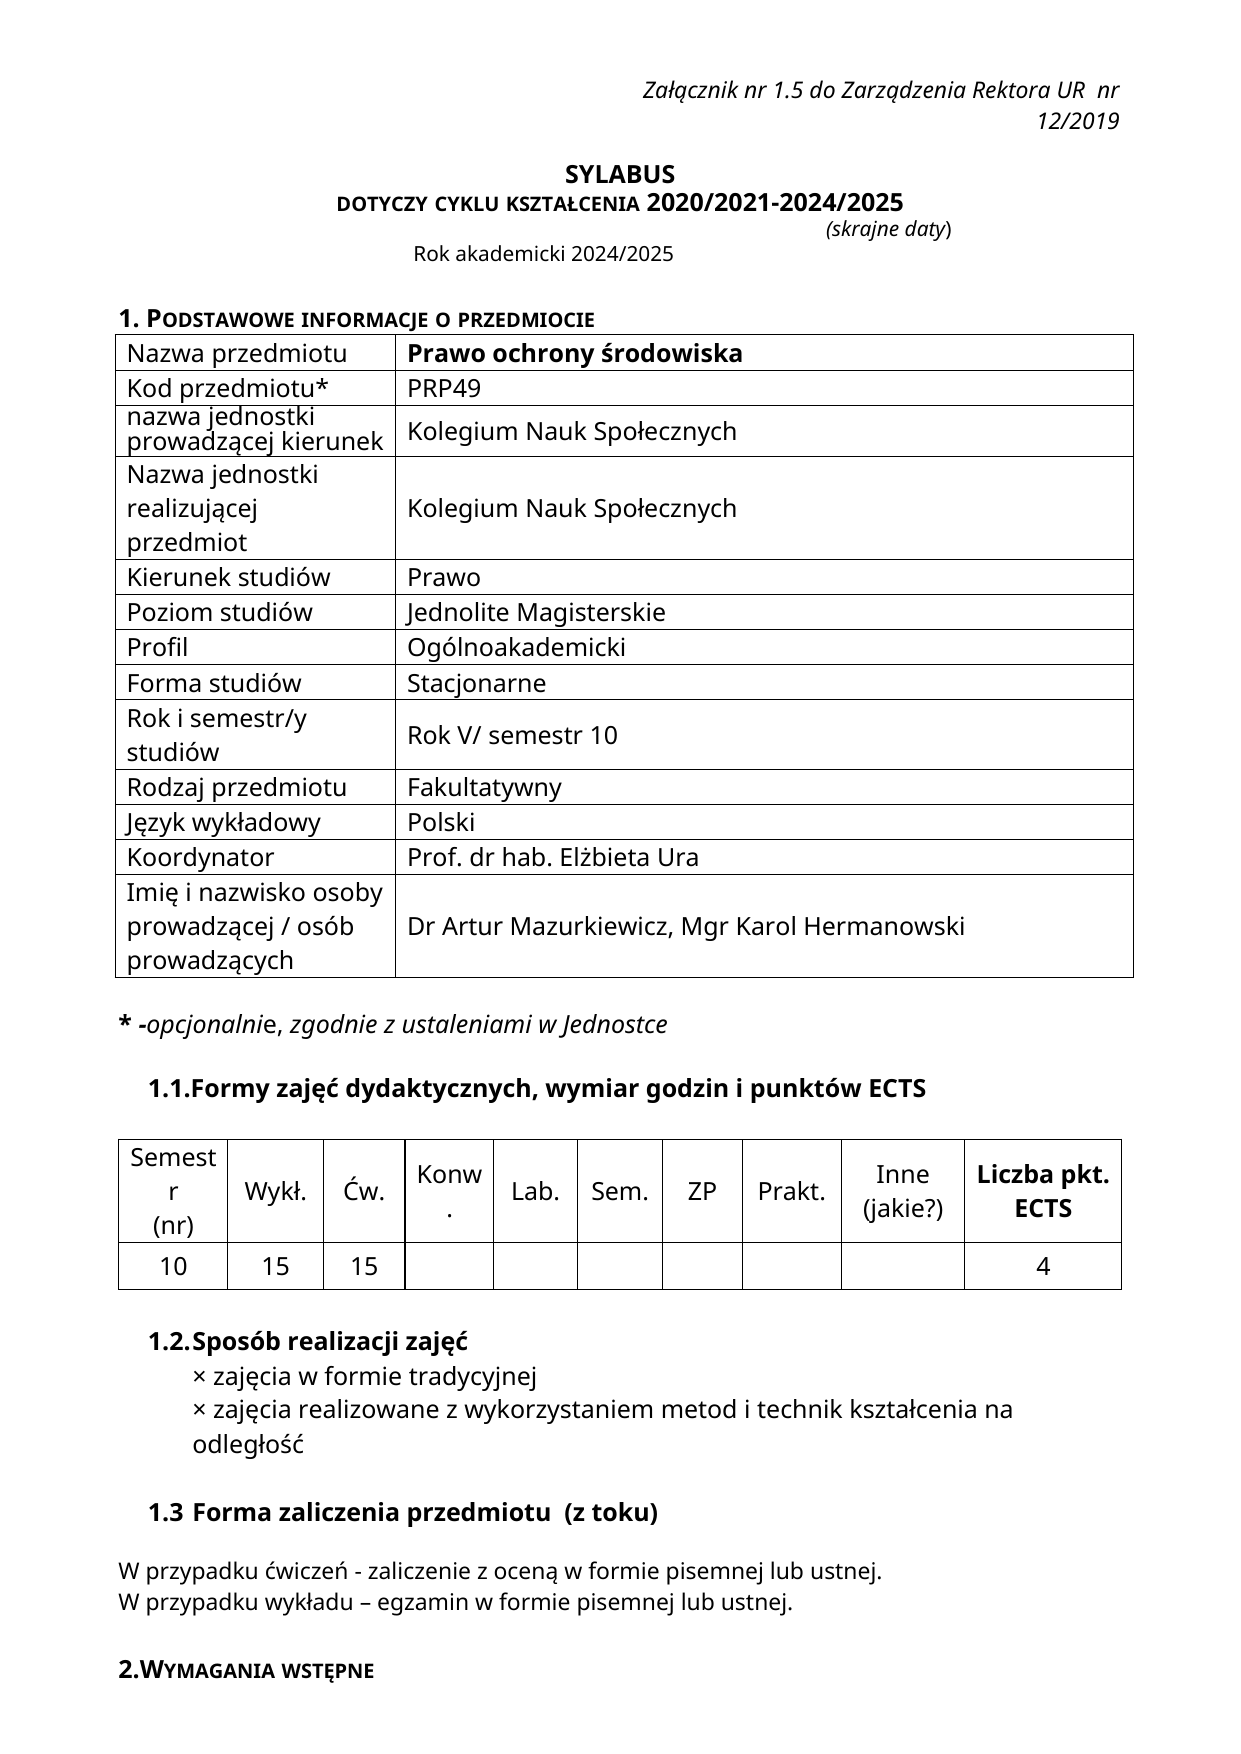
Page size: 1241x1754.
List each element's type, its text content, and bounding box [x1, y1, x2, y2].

table_cell 4 [965, 1243, 1121, 1289]
text * -opcjonalnie, zgodnie z ustaleniami w Jednostce [118, 1007, 1122, 1041]
text × zajęcia w formie tradycyjnej [192, 1358, 1122, 1392]
table_cell Jednolite Magisterskie [396, 595, 1133, 629]
table_header Ćw. [324, 1140, 404, 1242]
table_cell Polski [396, 805, 1133, 839]
table_cell 10 [119, 1243, 227, 1289]
text × zajęcia realizowane z wykorzystaniem metod i technik kształcenia na odległość [192, 1392, 1122, 1460]
text (skrajne daty) [118, 216, 1122, 241]
table_cell [663, 1243, 742, 1289]
table_cell Fakultatywny [396, 770, 1133, 803]
table_cell Poziom studiów [116, 595, 395, 629]
table_cell [494, 1243, 577, 1289]
table_header Sem. [578, 1140, 662, 1242]
table_cell [406, 1243, 493, 1289]
table_header ZP [663, 1140, 742, 1242]
table_cell Koordynator [116, 840, 395, 874]
table_cell Kolegium Nauk Społecznych [396, 457, 1133, 559]
table_cell Prof. dr hab. Elżbieta Ura [396, 840, 1133, 874]
table_header Inne (jakie?) [842, 1140, 964, 1242]
table_header Wykł. [228, 1140, 323, 1242]
table_cell 15 [228, 1243, 323, 1289]
table_header Prawo ochrony środowiska [396, 335, 1133, 369]
table_cell Kolegium Nauk Społecznych [396, 406, 1133, 456]
table_header Lab. [494, 1140, 577, 1242]
table_cell Profil [116, 630, 395, 664]
table_cell Rodzaj przedmiotu [116, 770, 395, 803]
table_cell [578, 1243, 662, 1289]
text 1.2. Sposób realizacji zajęć [148, 1324, 1122, 1358]
text dotyczy cyklu kształcenia 2020/2021-2024/2025 [118, 191, 1122, 216]
text 1.3 Forma zaliczenia przedmiotu (z toku) [148, 1494, 1122, 1528]
text W przypadku wykładu – egzamin w formie pisemnej lub ustnej. [118, 1586, 1122, 1617]
text W przypadku ćwiczeń - zaliczenie z oceną w formie pisemnej lub ustnej. [118, 1555, 1122, 1586]
text SYLABUS [118, 157, 1122, 191]
table_header Nazwa przedmiotu [116, 335, 395, 369]
table_cell [842, 1243, 964, 1289]
table_cell Imię i nazwisko osoby prowadzącej / osób prowadzących [116, 875, 395, 977]
text 2.Wymagania wstępne [118, 1651, 1122, 1685]
table_cell Forma studiów [116, 665, 395, 699]
table_cell 15 [324, 1243, 404, 1289]
table_cell Prawo [396, 560, 1133, 594]
table_cell Dr Artur Mazurkiewicz, Mgr Karol Hermanowski [396, 875, 1133, 977]
table_cell Język wykładowy [116, 805, 395, 839]
table_header Konw. [406, 1140, 493, 1242]
text 1.1.Formy zajęć dydaktycznych, wymiar godzin i punktów ECTS [148, 1070, 1122, 1104]
table_cell Rok i semestr/y studiów [116, 700, 395, 768]
table_cell Stacjonarne [396, 665, 1133, 699]
table_cell nazwa jednostki prowadzącej kierunek [116, 406, 395, 456]
table_cell PRP49 [396, 371, 1133, 404]
text Rok akademicki 2024/2025 [118, 241, 1122, 266]
table_cell [743, 1243, 841, 1289]
table_cell Kod przedmiotu* [116, 371, 395, 404]
table_cell Kierunek studiów [116, 560, 395, 594]
table_header Prakt. [743, 1140, 841, 1242]
table_cell Ogólnoakademicki [396, 630, 1133, 664]
table_cell Nazwa jednostki realizującej przedmiot [116, 457, 395, 559]
table_header Semestr (nr) [119, 1140, 227, 1242]
table_header Liczba pkt. ECTS [965, 1140, 1121, 1242]
text 1. Podstawowe informacje o przedmiocie [118, 300, 1122, 334]
text Załącznik nr 1.5 do Zarządzenia Rektora UR nr 12/2019 [118, 74, 1122, 136]
table_cell Rok V/ semestr 10 [396, 700, 1133, 768]
